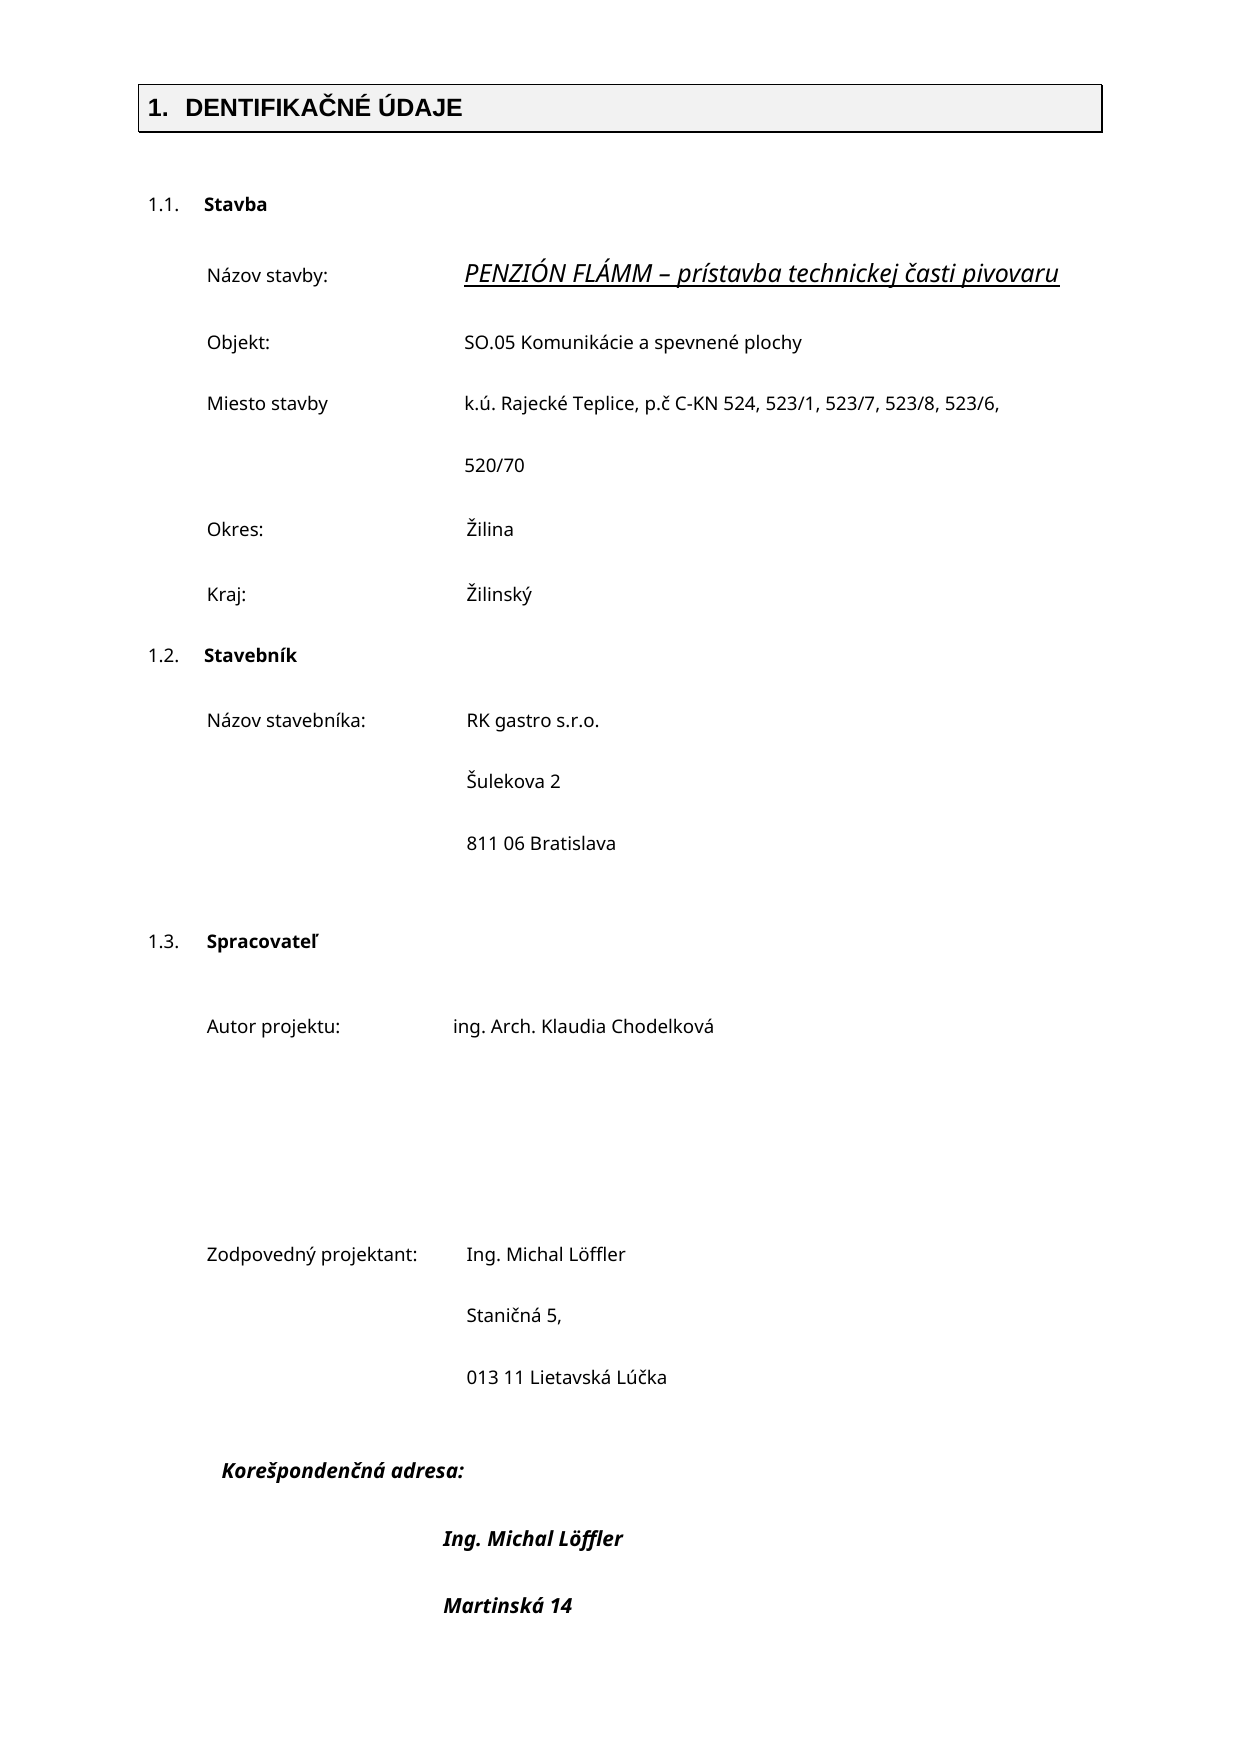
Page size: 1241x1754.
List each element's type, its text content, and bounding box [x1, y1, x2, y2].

text Staničná 5, [223, 1303, 1093, 1328]
subtitle Stavebník [148, 643, 1093, 668]
text Okres: Žilina [148, 517, 1093, 542]
text Názov stavby: PENZIÓN FLÁMM – prístavba technickej časti pivovaru [177, 256, 1093, 290]
subtitle Stavba [148, 191, 1093, 217]
text Autor projektu: ing. Arch. Klaudia Chodelková [148, 1014, 1093, 1039]
text 013 11 Lietavská Lúčka [223, 1364, 1093, 1390]
text Šulekova 2 [148, 769, 1093, 794]
text Miesto stavby k.ú. Rajecké Teplice, p.č C-KN 524, 523/1, 523/7, 523/8, 523/6, [177, 391, 1093, 416]
subtitle Spracovateľ [148, 929, 1093, 954]
text 520/70 [177, 452, 1093, 478]
text Korešpondenčná adresa: [148, 1456, 1093, 1485]
text Zodpovedný projektant: Ing. Michal Löffler [148, 1241, 1093, 1267]
subtitle DENTIFIKAČNÉ ÚDAJE [139, 85, 1101, 131]
text Objekt: SO.05 Komunikácie a spevnené plochy [177, 329, 1093, 355]
text Ing. Michal Löffler [148, 1524, 1093, 1552]
text Kraj: Žilinský [148, 581, 1093, 607]
text Názov stavebníka: RK gastro s.r.o. [148, 707, 1093, 733]
text 811 06 Bratislava [148, 830, 1093, 856]
text Martinská 14 [223, 1591, 1093, 1619]
